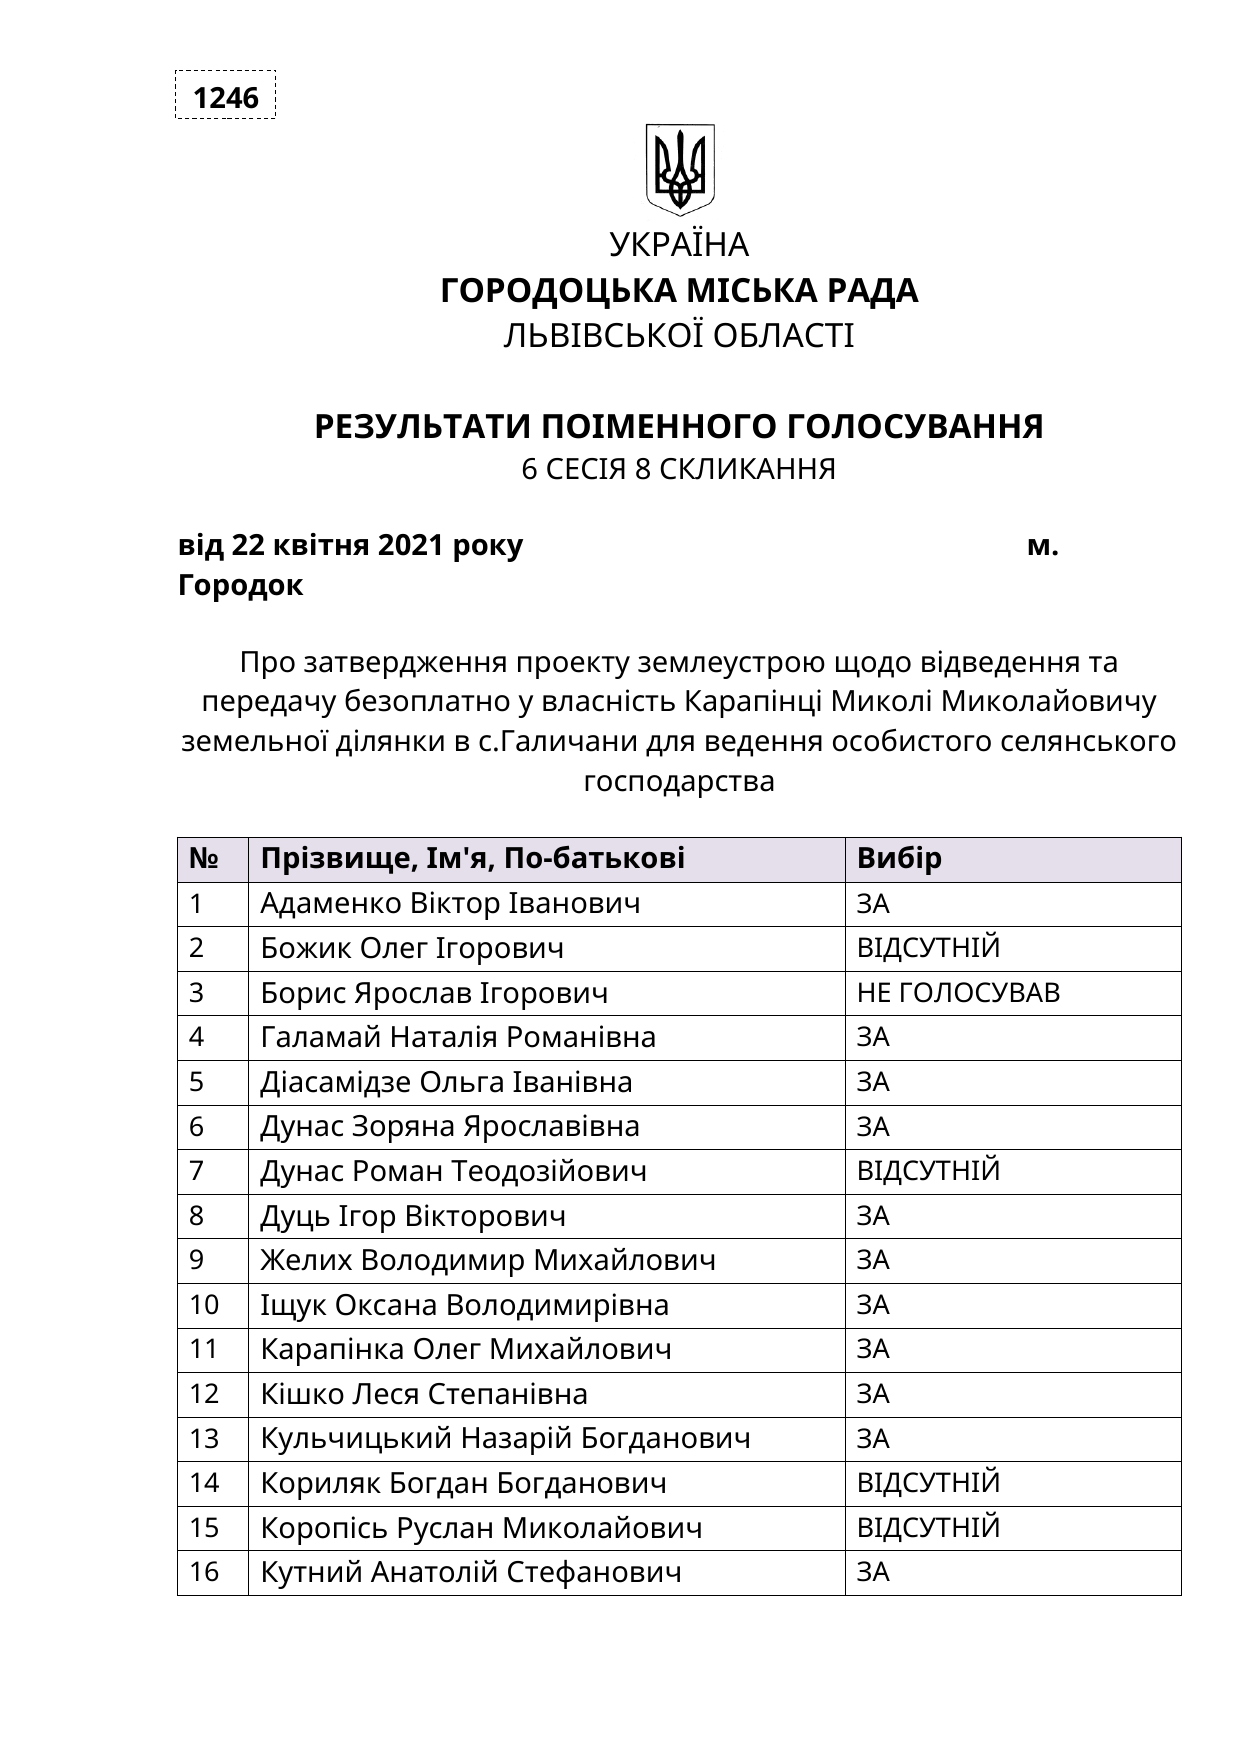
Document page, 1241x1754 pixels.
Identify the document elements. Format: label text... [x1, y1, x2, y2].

text ГОРОДОЦЬКА МІСЬКА РАДА [177, 266, 1181, 312]
table_cell 2 [178, 927, 248, 971]
table_cell Божик Олег Ігорович [249, 927, 845, 971]
table_header Вибір [846, 838, 1181, 882]
table_cell ЗА [846, 883, 1181, 926]
text ЛЬВІВСЬКОЇ ОБЛАСТІ [177, 312, 1181, 357]
table_cell 6 [178, 1106, 248, 1149]
table_cell 12 [178, 1373, 248, 1417]
table_cell 16 [178, 1551, 248, 1595]
table_cell ЗА [846, 1239, 1181, 1283]
table_cell Кутний Анатолій Стефанович [249, 1551, 845, 1595]
table_cell Дуць Ігор Вікторович [249, 1195, 845, 1238]
text РЕЗУЛЬТАТИ ПОІМЕННОГО ГОЛОСУВАННЯ [177, 403, 1181, 448]
table_cell ВІДСУТНІЙ [846, 1150, 1181, 1194]
table_cell ЗА [846, 1016, 1181, 1060]
table_cell Коропісь Руслан Миколайович [249, 1507, 845, 1550]
table_cell ЗА [846, 1551, 1181, 1595]
table_cell Желих Володимир Михайлович [249, 1239, 845, 1283]
text від 22 квітня 2021 року м. Городок [177, 525, 1181, 604]
table_cell 3 [178, 972, 248, 1015]
table_cell Діасамідзе Ольга Іванівна [249, 1061, 845, 1104]
table_cell 11 [178, 1329, 248, 1372]
table_cell ЗА [846, 1418, 1181, 1461]
table_cell 9 [178, 1239, 248, 1283]
table_header № [178, 838, 248, 882]
table_cell Кульчицький Назарій Богданович [249, 1418, 845, 1461]
table_cell Дунас Роман Теодозійович [249, 1150, 845, 1194]
table_cell Адаменко Віктор Іванович [249, 883, 845, 926]
table_cell Борис Ярослав Ігорович [249, 972, 845, 1015]
table_cell ВІДСУТНІЙ [846, 1507, 1181, 1550]
table_cell ЗА [846, 1195, 1181, 1238]
table_cell Карапінка Олег Михайлович [249, 1329, 845, 1372]
table_cell 4 [178, 1016, 248, 1060]
text 6 СЕСІЯ 8 СКЛИКАННЯ [177, 448, 1181, 488]
text Про затвердження проекту землеустрою щодо відведення та передачу безоплатно у власність Карапінці Миколі Миколайовичу земельної ділянки в с.Галичани для ведення особистого селянського господарства [177, 641, 1181, 800]
table_cell ЗА [846, 1284, 1181, 1327]
table_cell Дунас Зоряна Ярославівна [249, 1106, 845, 1149]
table_cell ЗА [846, 1373, 1181, 1417]
table_cell Іщук Оксана Володимирівна [249, 1284, 845, 1327]
table_cell Кішко Леся Степанівна [249, 1373, 845, 1417]
table_header Прізвище, Ім'я, По-батькові [249, 838, 845, 882]
table_cell 7 [178, 1150, 248, 1194]
table_cell Галамай Наталія Романівна [249, 1016, 845, 1060]
table_cell 5 [178, 1061, 248, 1104]
table_cell НЕ ГОЛОСУВАВ [846, 972, 1181, 1015]
table_cell ЗА [846, 1106, 1181, 1149]
table_cell 10 [178, 1284, 248, 1327]
table_cell ВІДСУТНІЙ [846, 1462, 1181, 1506]
table_cell 15 [178, 1507, 248, 1550]
table_cell ЗА [846, 1061, 1181, 1104]
table_cell 14 [178, 1462, 248, 1506]
table_cell ЗА [846, 1329, 1181, 1372]
table_cell ВІДСУТНІЙ [846, 927, 1181, 971]
table_cell 13 [178, 1418, 248, 1461]
table_cell 8 [178, 1195, 248, 1238]
text УКРАЇНА [177, 221, 1181, 266]
table_cell Кориляк Богдан Богданович [249, 1462, 845, 1506]
table_cell 1 [178, 883, 248, 926]
picture [633, 118, 726, 221]
